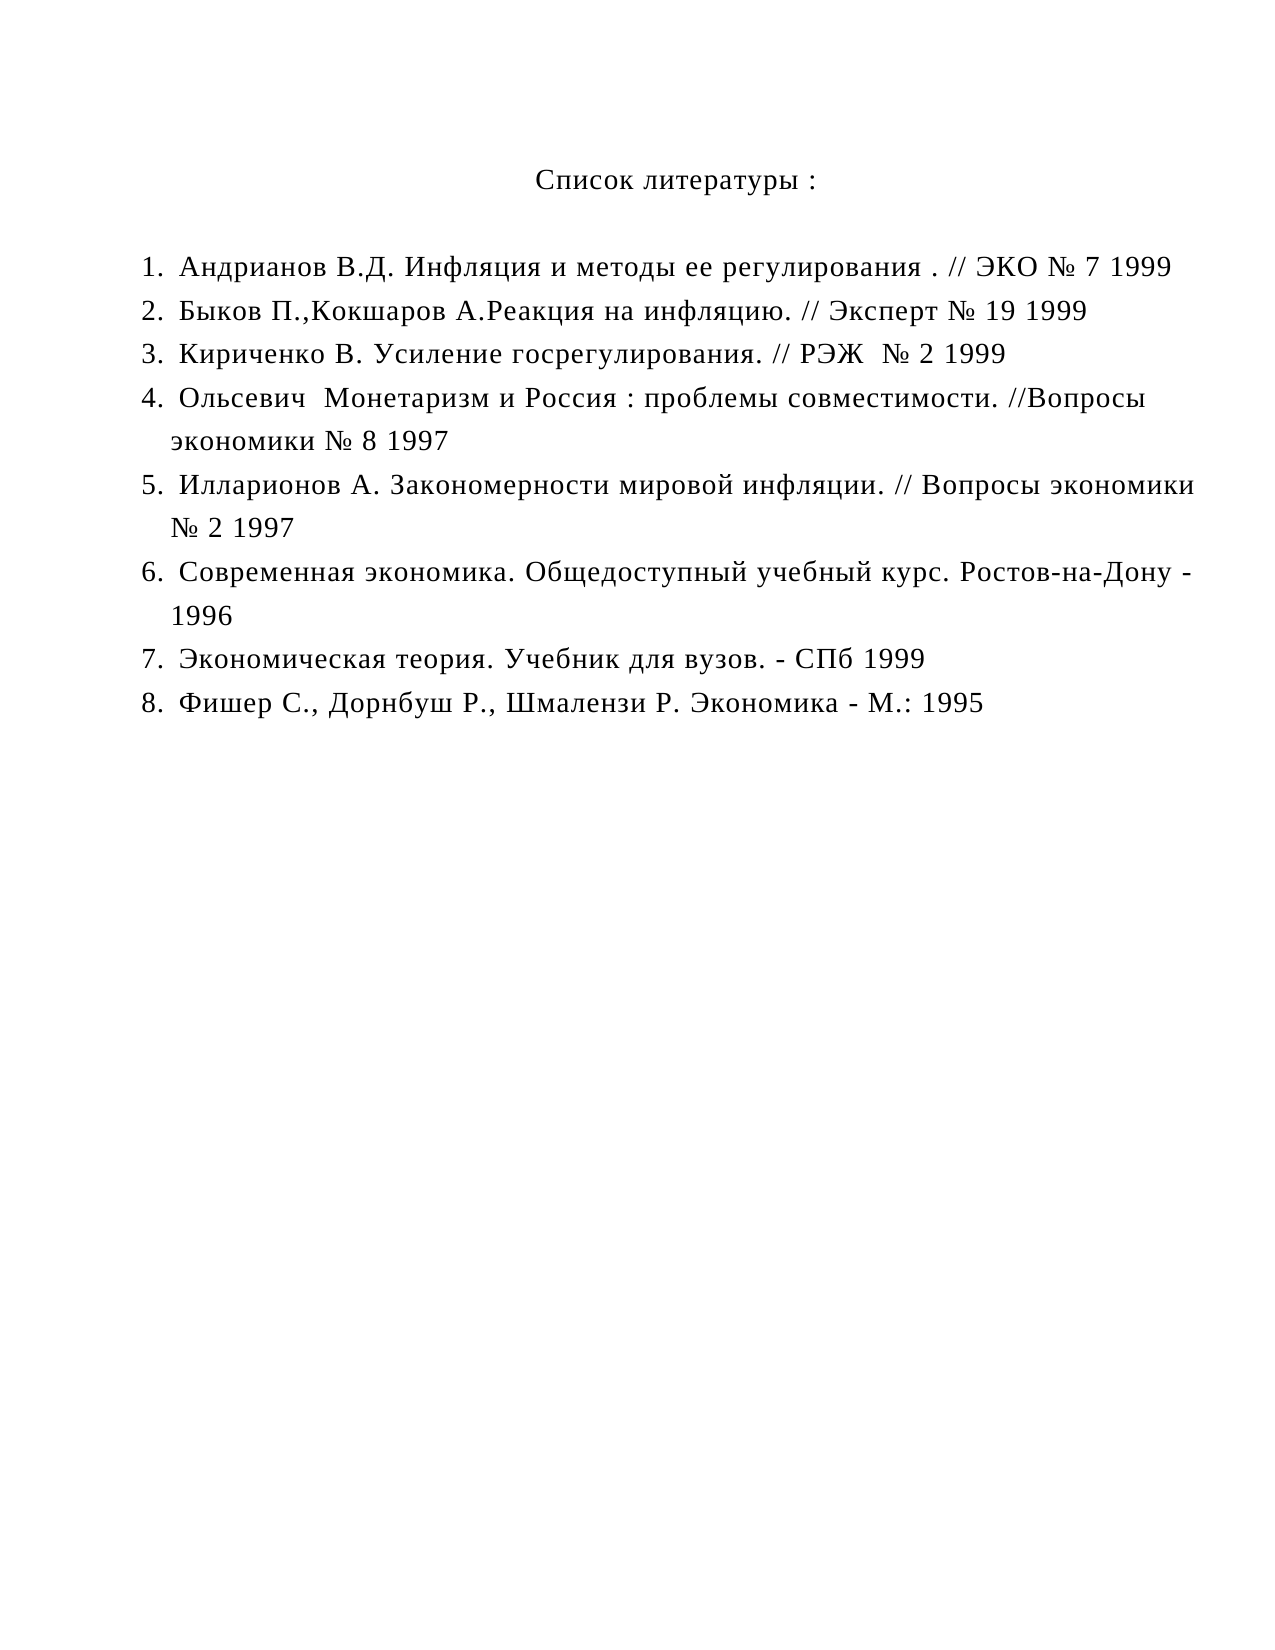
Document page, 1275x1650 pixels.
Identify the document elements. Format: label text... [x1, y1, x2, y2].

list Фишер С., Дорнбуш Р., Шмалензи Р. Экономика - М.: 1995 [141, 685, 1211, 718]
list Современная экономика. Общедоступный учебный курс. Ростов-на-Дону - 1996 [141, 554, 1211, 631]
list Илларионов А. Закономерности мировой инфляции. // Вопросы экономики № 2 1997 [141, 467, 1211, 544]
list Быков П.,Кокшаров А.Реакция на инфляцию. // Эксперт № 19 1999 [141, 293, 1211, 327]
list Андрианов В.Д. Инфляция и методы ее регулирования . // ЭКО № 7 1999 [141, 249, 1211, 283]
list Кириченко В. Усиление госрегулирования. // РЭЖ № 2 1999 [141, 337, 1211, 370]
list Ольсевич Монетаризм и Россия : проблемы совместимости. //Вопросы экономики № 8 1997 [141, 380, 1211, 457]
text Список литературы : [103, 162, 1211, 196]
list Экономическая теория. Учебник для вузов. - СПб 1999 [141, 641, 1211, 675]
